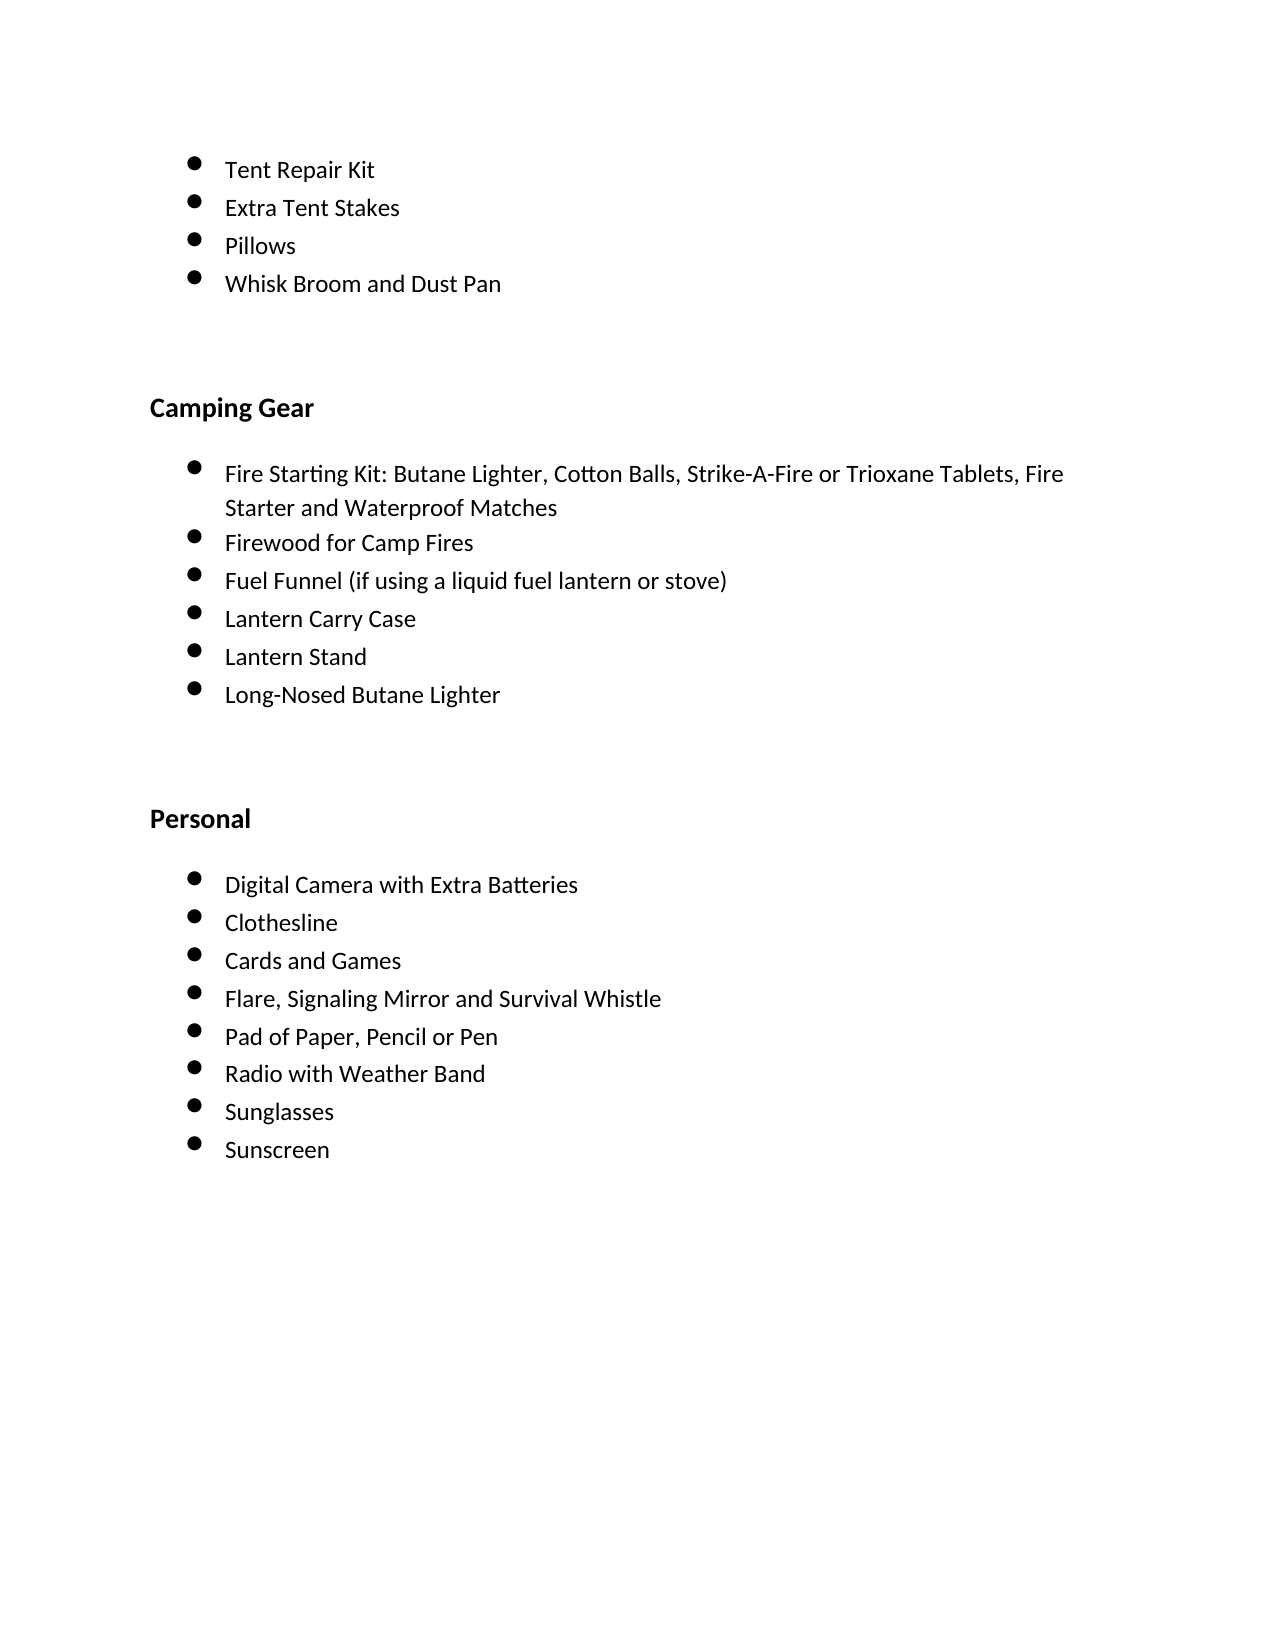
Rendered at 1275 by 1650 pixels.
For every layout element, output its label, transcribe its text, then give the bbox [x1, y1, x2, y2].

list Whisk Broom and Dust Pan [187, 264, 1125, 302]
text Personal [150, 801, 1125, 835]
list Cards and Games [187, 940, 1125, 978]
list Sunglasses [187, 1092, 1125, 1130]
list Clothesline [187, 902, 1125, 940]
list Digital Camera with Extra Batteries [187, 864, 1125, 902]
list Fuel Funnel (if using a liquid fuel lantern or stove) [187, 560, 1125, 598]
list Pad of Paper, Pencil or Pen [187, 1016, 1125, 1054]
list Pillows [187, 226, 1125, 264]
list Extra Tent Stakes [187, 188, 1125, 226]
list Firewood for Camp Fires [187, 522, 1125, 560]
list Flare, Signaling Mirror and Survival Whistle [187, 978, 1125, 1016]
list Radio with Weather Band [187, 1054, 1125, 1092]
text Camping Gear [150, 391, 1125, 425]
list Lantern Carry Case [187, 598, 1125, 636]
list Long-Nosed Butane Lighter [187, 674, 1125, 712]
list Lantern Stand [187, 636, 1125, 674]
list Sunscreen [187, 1130, 1125, 1168]
list Tent Repair Kit [187, 150, 1125, 188]
list Fire Starting Kit: Butane Lighter, Cotton Balls, Strike-A-Fire or Trioxane Tablets, Fire Starter and Waterproof Matches [187, 454, 1125, 522]
